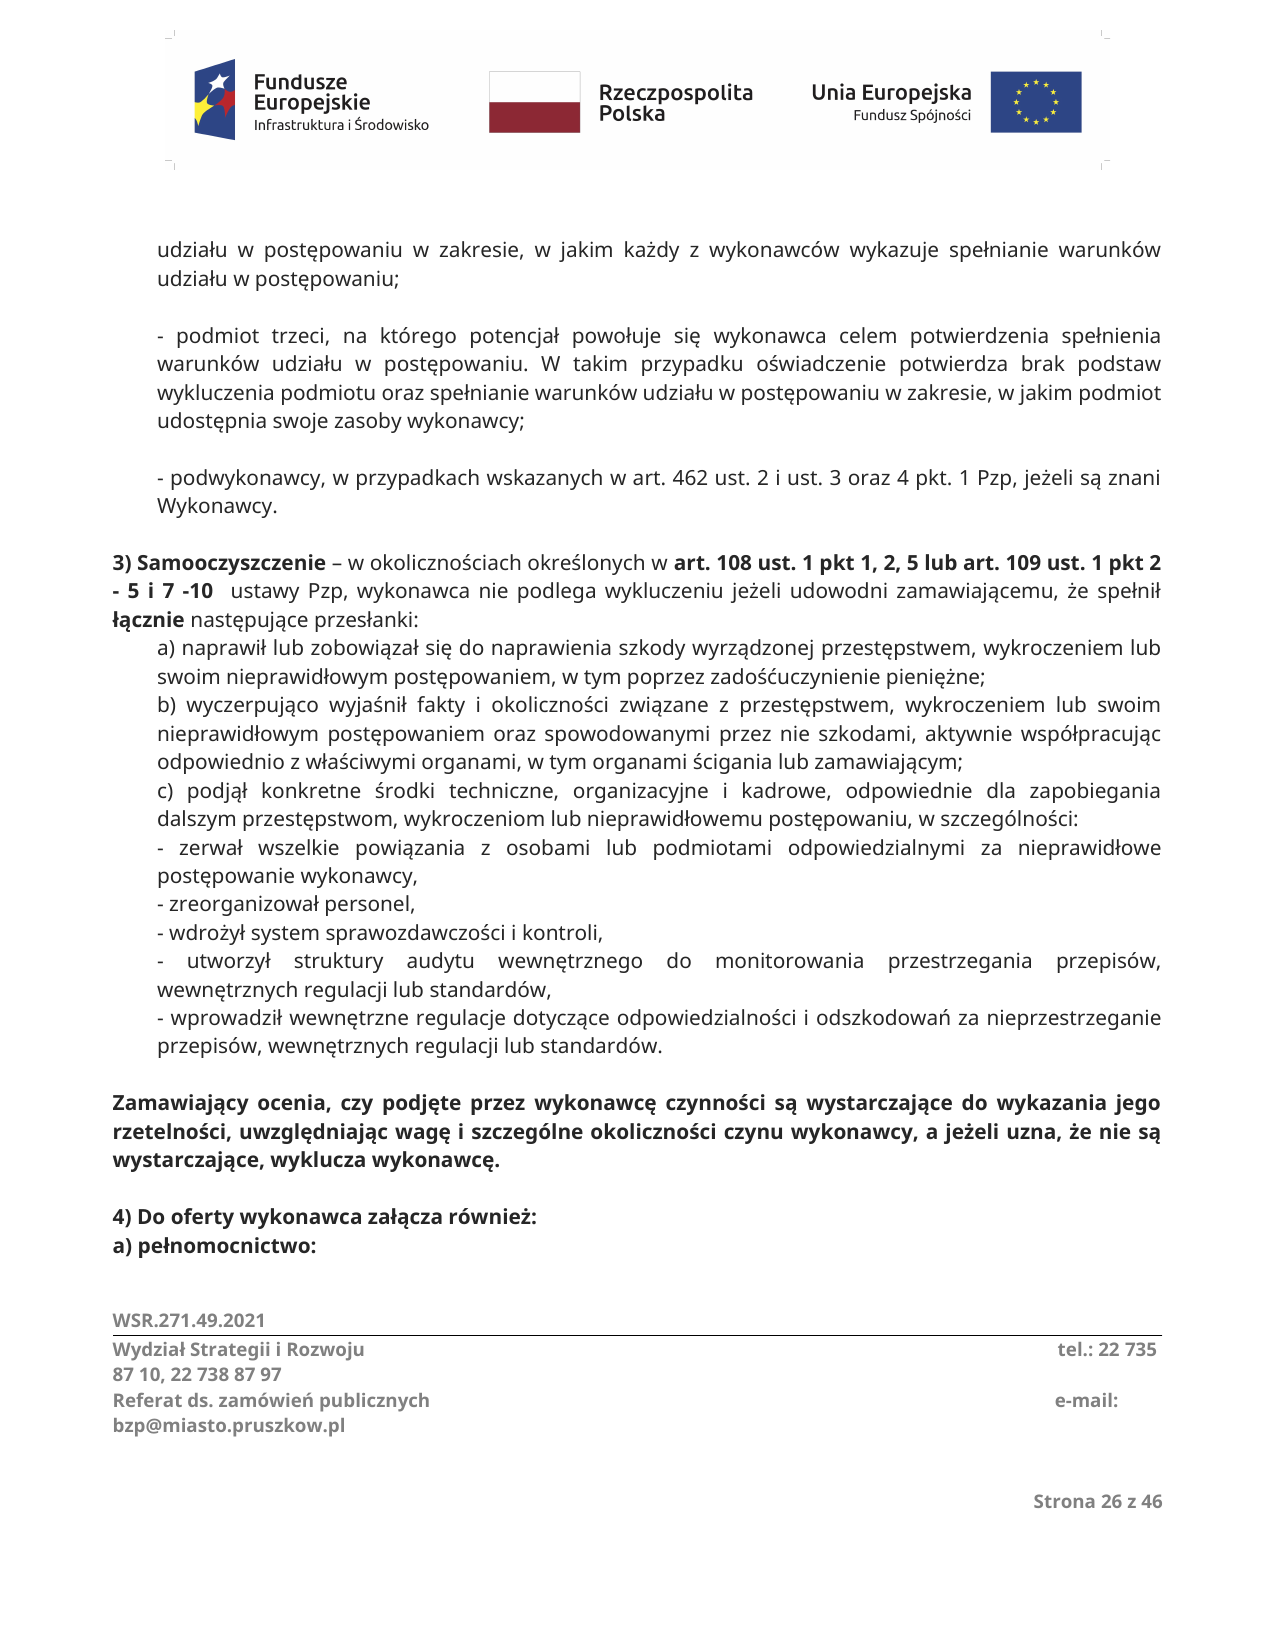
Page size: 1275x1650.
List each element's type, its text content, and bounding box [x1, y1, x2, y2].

text b) wyczerpująco wyjaśnił fakty i okoliczności związane z przestępstwem, wykroczeniem lub swoim nieprawidłowym postępowaniem oraz spowodowanymi przez nie szkodami, aktywnie współpracując odpowiednio z właściwymi organami, w tym organami ścigania lub zamawiającym; [157, 690, 1162, 776]
text - podwykonawcy, w przypadkach wskazanych w art. 462 ust. 2 i ust. 3 oraz 4 pkt. 1 Pzp, jeżeli są znani Wykonawcy. [157, 463, 1162, 520]
text - wprowadził wewnętrzne regulacje dotyczące odpowiedzialności i odszkodowań za nieprzestrzeganie przepisów, wewnętrznych regulacji lub standardów. [157, 1003, 1162, 1060]
text 4) Do oferty wykonawca załącza również: [112, 1202, 1162, 1231]
text 3) Samooczyszczenie – w okolicznościach określonych w art. 108 ust. 1 pkt 1, 2, 5 lub art. 109 ust. 1 pkt 2 - 5 i 7 -10 ustawy Pzp, wykonawca nie podlega wykluczeniu jeżeli udowodni zamawiającemu, że spełnił łącznie następujące przesłanki: [112, 548, 1162, 633]
picture [165, 30, 1111, 170]
text - zerwał wszelkie powiązania z osobami lub podmiotami odpowiedzialnymi za nieprawidłowe postępowanie wykonawcy, [157, 833, 1162, 889]
text - zreorganizował personel, [157, 889, 1162, 918]
text c) podjął konkretne środki techniczne, organizacyjne i kadrowe, odpowiednie dla zapobiegania dalszym przestępstwom, wykroczeniom lub nieprawidłowemu postępowaniu, w szczególności: [157, 776, 1162, 833]
text - wdrożył system sprawozdawczości i kontroli, [157, 918, 1162, 946]
text Zamawiający ocenia, czy podjęte przez wykonawcę czynności są wystarczające do wykazania jego rzetelności, uwzględniając wagę i szczególne okoliczności czynu wykonawcy, a jeżeli uzna, że nie są wystarczające, wyklucza wykonawcę. [112, 1088, 1162, 1174]
text a) pełnomocnictwo: [112, 1231, 1162, 1259]
text - utworzył struktury audytu wewnętrznego do monitorowania przestrzegania przepisów, wewnętrznych regulacji lub standardów, [157, 946, 1162, 1003]
text a) naprawił lub zobowiązał się do naprawienia szkody wyrządzonej przestępstwem, wykroczeniem lub swoim nieprawidłowym postępowaniem, w tym poprzez zadośćuczynienie pieniężne; [157, 633, 1162, 690]
text - podmiot trzeci, na którego potencjał powołuje się wykonawca celem potwierdzenia spełnienia warunków udziału w postępowaniu. W takim przypadku oświadczenie potwierdza brak podstaw wykluczenia podmiotu oraz spełnianie warunków udziału w postępowaniu w zakresie, w jakim podmiot udostępnia swoje zasoby wykonawcy; [157, 321, 1162, 434]
